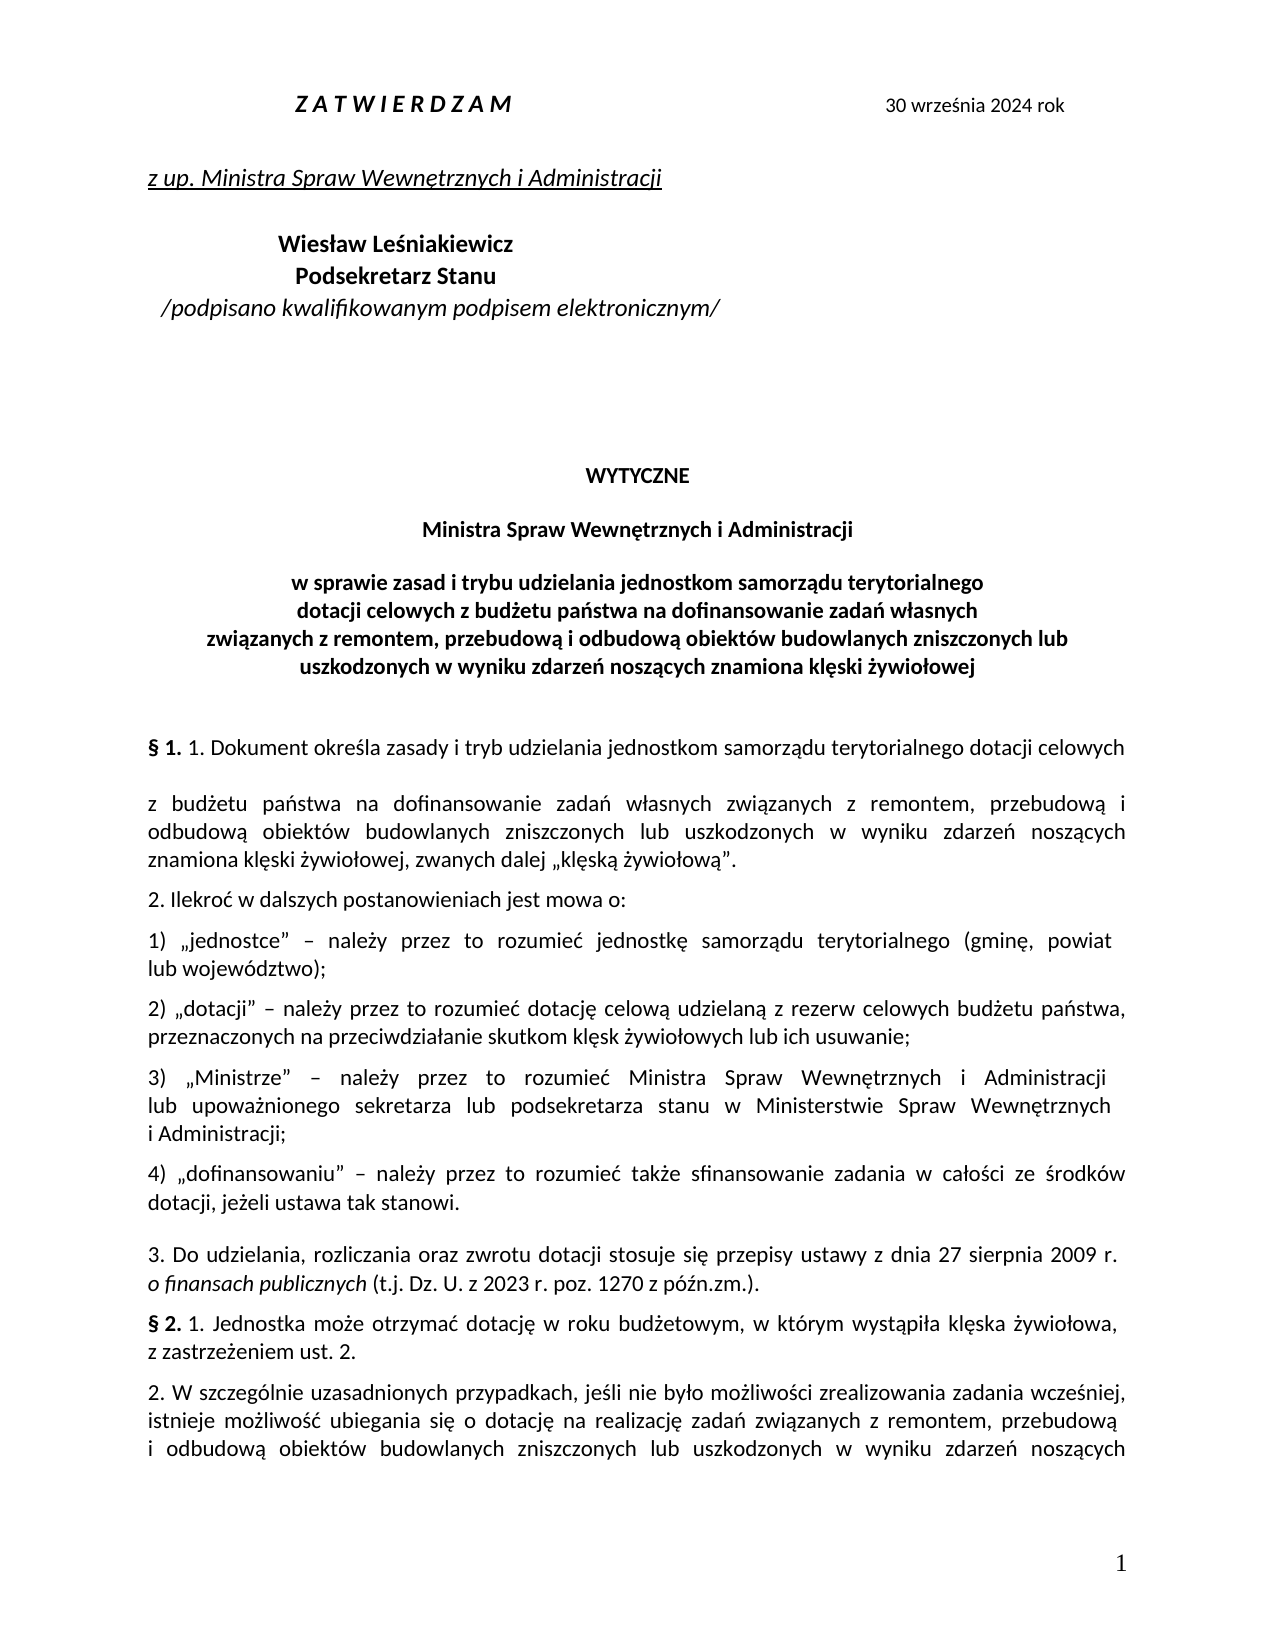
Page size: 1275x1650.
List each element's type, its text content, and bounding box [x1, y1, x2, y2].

text /podpisano kwalifikowanym podpisem elektronicznym/ [161, 292, 1127, 323]
text 2. Ilekroć w dalszych postanowieniach jest mowa o: [148, 885, 1127, 913]
text § 2. 1. Jednostka może otrzymać dotację w roku budżetowym, w którym wystąpiła klęska żywiołowa, z zastrzeżeniem ust. 2. [148, 1309, 1127, 1365]
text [148, 1378, 1127, 1462]
title Ministra Spraw Wewnętrznych i Administracji [148, 515, 1127, 543]
text 4) „dofinansowaniu” – należy przez to rozumieć także sfinansowanie zadania w całości ze środków dotacji, jeżeli ustawa tak stanowi. [148, 1159, 1127, 1216]
title w sprawie zasad i trybu udzielania jednostkom samorządu terytorialnego dotacji celowych z budżetu państwa na dofinansowanie zadań własnych związanych z remontem, przebudową i odbudową obiektów budowlanych zniszczonych lub uszkodzonych w wyniku zdarzeń noszących znamiona klęski żywiołowej [148, 568, 1127, 680]
text § 1. 1. Dokument określa zasady i tryb udzielania jednostkom samorządu terytorialnego dotacji celowych z budżetu państwa na dofinansowanie zadań własnych związanych z remontem, przebudową i odbudową obiektów budowlanych zniszczonych lub uszkodzonych w wyniku zdarzeń noszących znamiona klęski żywiołowej, zwanych dalej „klęską żywiołową”. [148, 733, 1127, 873]
text z up. Ministra Spraw Wewnętrznych i Administracji [148, 162, 1127, 193]
text 1) „jednostce” – należy przez to rozumieć jednostkę samorządu terytorialnego (gminę, powiat lub województwo); [148, 926, 1127, 982]
text Wiesław Leśniakiewicz [190, 228, 1127, 258]
text 3) „Ministrze” – należy przez to rozumieć Ministra Spraw Wewnętrznych i Administracji lub upoważnionego sekretarza lub podsekretarza stanu w Ministerstwie Spraw Wewnętrznych i Administracji; [148, 1063, 1127, 1147]
text 2) „dotacji” – należy przez to rozumieć dotację celową udzielaną z rezerw celowych budżetu państwa, przeznaczonych na przeciwdziałanie skutkom klęsk żywiołowych lub ich usuwanie; [148, 994, 1127, 1051]
text Z A T W I E R D Z A M 30 września 2024 rok [221, 89, 1087, 150]
title WYTYCZNE [148, 462, 1127, 490]
text 3. Do udzielania, rozliczania oraz zwrotu dotacji stosuje się przepisy ustawy z dnia 27 sierpnia 2009 r. o finansach publicznych (t.j. Dz. U. z 2023 r. poz. 1270 z późn.zm.). [148, 1241, 1127, 1297]
text Podsekretarz Stanu [249, 260, 1127, 291]
